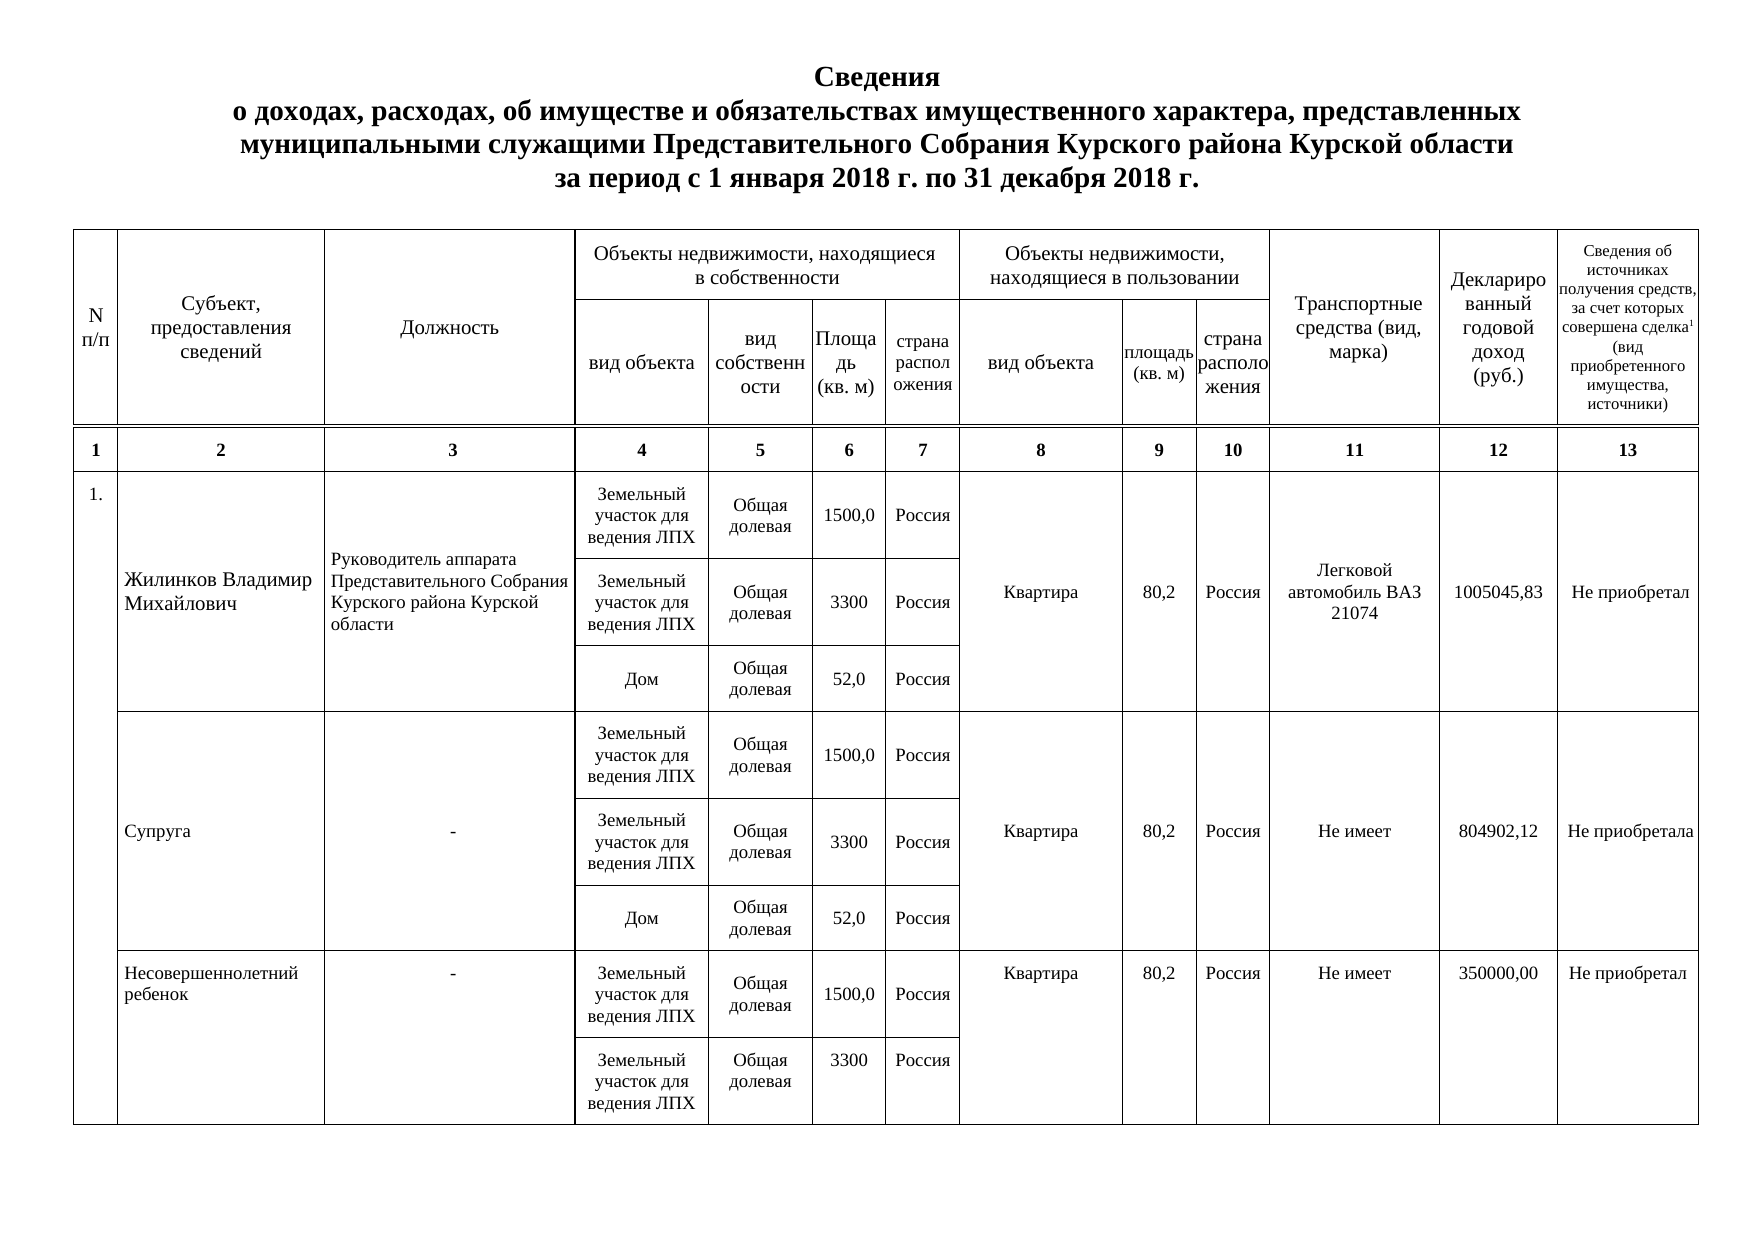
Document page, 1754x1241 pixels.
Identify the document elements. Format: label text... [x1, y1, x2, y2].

table_cell Руководитель аппарата Представительного Собрания Курского района Курской области [325, 472, 574, 711]
table_cell Земельный участок для ведения ЛПХ [576, 951, 708, 1037]
table_header 4 [576, 428, 708, 471]
table_header 13 [1558, 428, 1698, 471]
table_header 2 [118, 428, 324, 471]
table_cell Россия [886, 472, 959, 558]
table_cell 3300 [813, 1038, 885, 1124]
table_cell Общая долевая [709, 559, 812, 645]
table_cell Россия [886, 712, 959, 797]
table_cell Общая долевая [709, 646, 812, 711]
table_cell страна расположения [886, 300, 959, 424]
table_cell Земельный участок для ведения ЛПХ [576, 799, 708, 884]
table_cell Не приобретал [1558, 472, 1698, 711]
text о доходах, расходах, об имуществе и обязательствах имущественного характера, представленных муниципальными служащими Представительного Собрания Курского района Курской области [118, 93, 1636, 160]
table_cell 52,0 [813, 886, 885, 950]
table_cell - [325, 951, 574, 1124]
table_header Объекты недвижимости, находящиеся в собственности [576, 230, 959, 299]
table_header Должность [325, 230, 574, 424]
table_cell Общая долевая [709, 799, 812, 884]
table_cell Супруга [118, 712, 324, 950]
table_cell Площадь (кв. м) [813, 300, 885, 424]
table_header Субъект, предоставления сведений [118, 230, 324, 424]
table_header 7 [886, 428, 959, 471]
table_cell Несовершеннолетний ребенок [118, 951, 324, 1124]
table_header 8 [960, 428, 1122, 471]
table_header 5 [709, 428, 812, 471]
table_cell вид объекта [576, 300, 708, 424]
table_header Объекты недвижимости, находящиеся в пользовании [960, 230, 1269, 299]
table_cell Россия [1197, 712, 1269, 950]
table_cell Квартира [960, 712, 1122, 950]
table_cell Не приобретал [1558, 951, 1698, 1124]
table_cell 80,2 [1123, 712, 1196, 950]
table_cell Квартира [960, 951, 1122, 1124]
table_cell Не приобретала [1558, 712, 1698, 950]
table_cell вид объекта [960, 300, 1122, 424]
table_cell - [325, 712, 574, 950]
table_cell 1500,0 [813, 951, 885, 1037]
table_header Сведения об источниках получения средств, за счет которых совершена сделка1 (вид приобретенного имущества, источники) [1558, 230, 1698, 424]
table_cell Земельный участок для ведения ЛПХ [576, 559, 708, 645]
table_cell Общая долевая [709, 886, 812, 950]
table_cell Общая долевая [709, 1038, 812, 1124]
table_header 3 [325, 428, 574, 471]
table_cell 804902,12 [1440, 712, 1557, 950]
table_cell Легковой автомобиль ВАЗ 21074 [1270, 472, 1439, 711]
table_cell Жилинков Владимир Михайлович [118, 472, 324, 711]
text Сведения [118, 59, 1636, 93]
table_cell Россия [886, 951, 959, 1037]
table_cell 3300 [813, 799, 885, 884]
table_cell страна расположения [1197, 300, 1269, 424]
table_header Декларированный годовой доход (руб.) [1440, 230, 1557, 424]
table_cell 3300 [813, 559, 885, 645]
table_cell Не имеет [1270, 951, 1439, 1124]
table_header 10 [1197, 428, 1269, 471]
table_cell 1500,0 [813, 712, 885, 797]
table_cell Земельный участок для ведения ЛПХ [576, 1038, 708, 1124]
table_cell 1005045,83 [1440, 472, 1557, 711]
table_header N п/п [74, 230, 117, 424]
table_cell площадь (кв. м) [1123, 300, 1196, 424]
table_header 11 [1270, 428, 1439, 471]
table_cell Россия [886, 1038, 959, 1124]
table_cell Общая долевая [709, 712, 812, 797]
table_cell 350000,00 [1440, 951, 1557, 1124]
table_cell Квартира [960, 472, 1122, 711]
table_cell Земельный участок для ведения ЛПХ [576, 712, 708, 797]
text за период с 1 января 2018 г. по 31 декабря 2018 г. [118, 160, 1636, 193]
table_cell Земельный участок для ведения ЛПХ [576, 472, 708, 558]
table_cell вид собственности [709, 300, 812, 424]
table_cell Россия [886, 646, 959, 711]
table_cell 80,2 [1123, 951, 1196, 1124]
table_header 6 [813, 428, 885, 471]
table_cell Россия [886, 799, 959, 884]
table_cell Россия [1197, 472, 1269, 711]
table_cell 52,0 [813, 646, 885, 711]
table_cell Не имеет [1270, 712, 1439, 950]
table_cell Россия [1197, 951, 1269, 1124]
table_header Транспортные средства (вид, марка) [1270, 230, 1439, 424]
table_cell Общая долевая [709, 472, 812, 558]
table_cell 80,2 [1123, 472, 1196, 711]
table_cell Россия [886, 886, 959, 950]
table_cell Дом [576, 646, 708, 711]
table_cell 1. [74, 472, 117, 1124]
table_header 12 [1440, 428, 1557, 471]
table_cell Общая долевая [709, 951, 812, 1037]
table_cell Дом [576, 886, 708, 950]
table_header 9 [1123, 428, 1196, 471]
table_cell Россия [886, 559, 959, 645]
table_header 1 [74, 428, 117, 471]
table_cell 1500,0 [813, 472, 885, 558]
